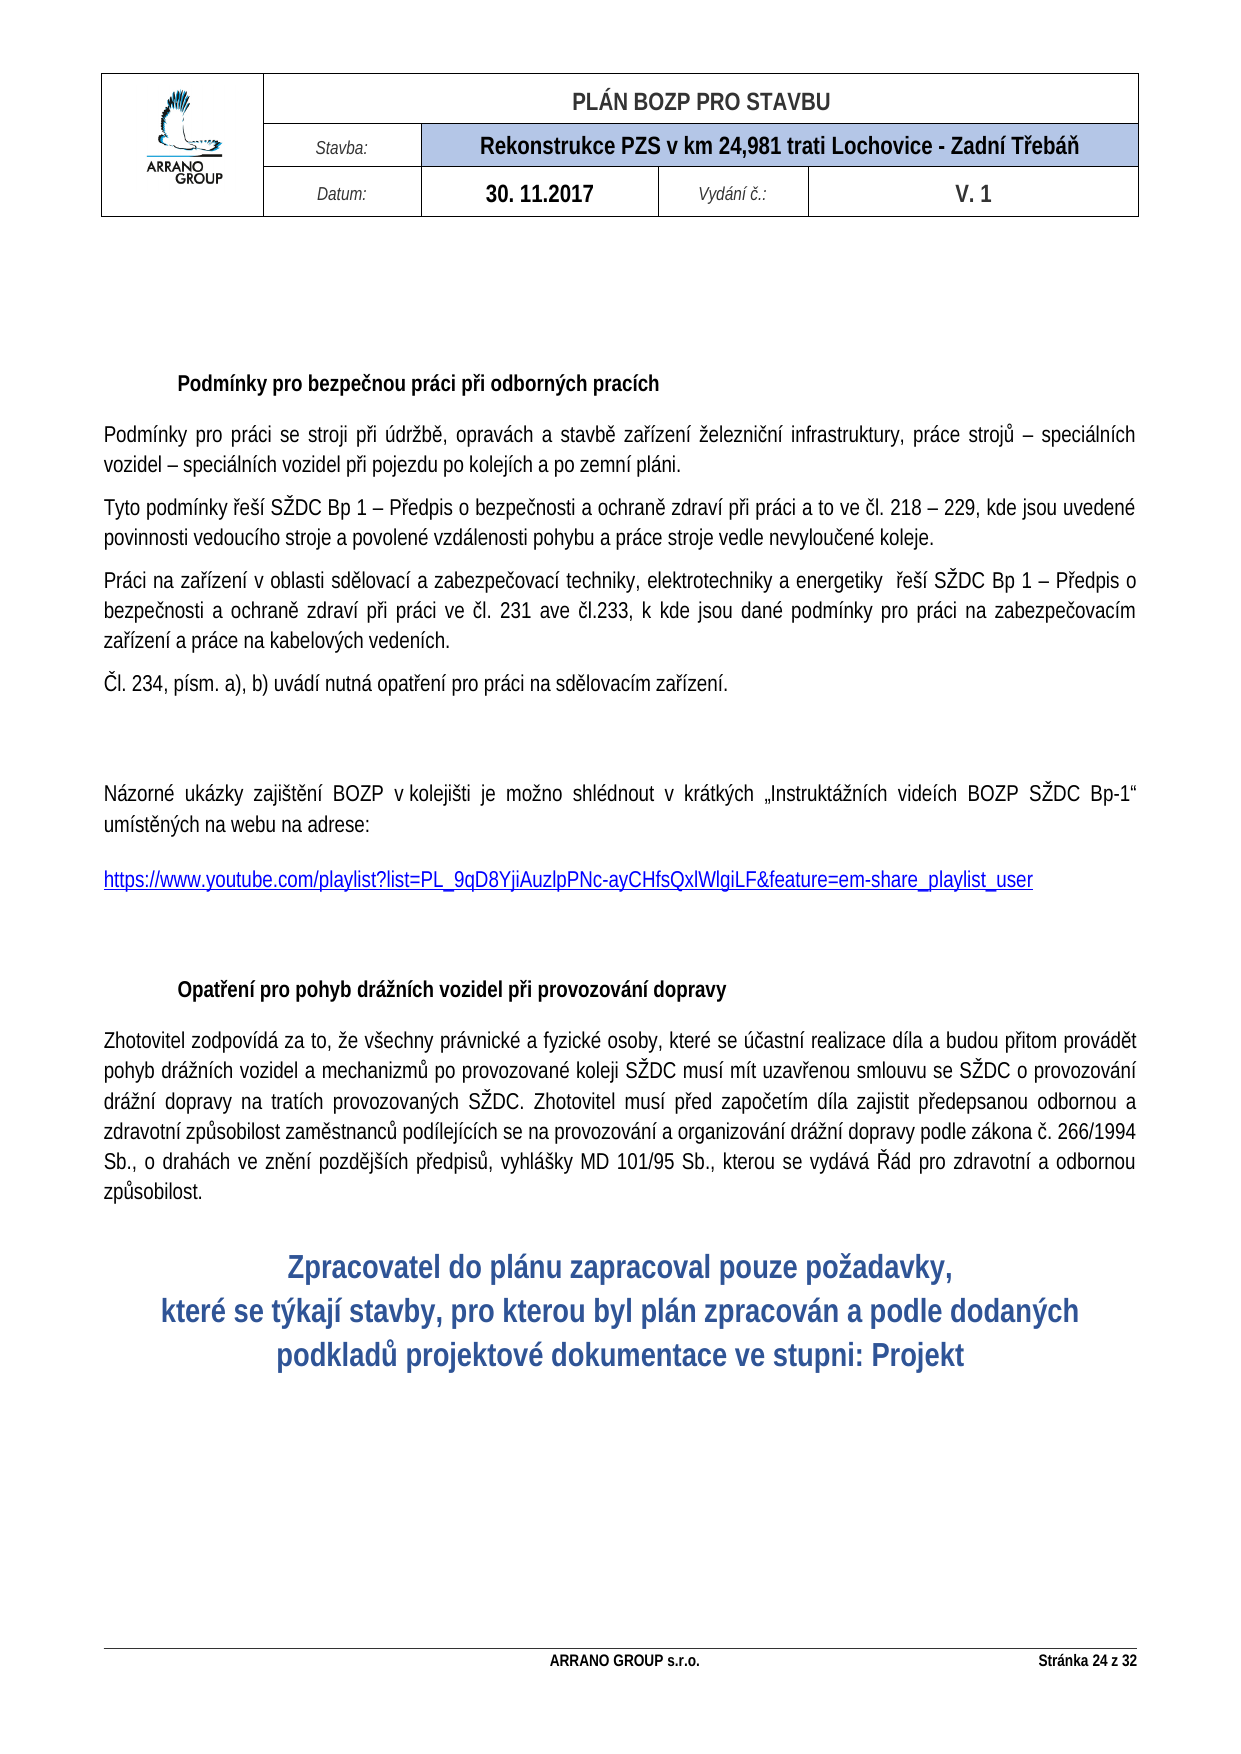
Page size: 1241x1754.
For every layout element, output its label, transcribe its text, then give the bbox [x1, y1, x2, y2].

text Zpracovatel do plánu zapracoval pouze požadavky, [103, 1247, 1137, 1286]
text Zhotovitel zodpovídá za to, že všechny právnické a fyzické osoby, které se účastní realizace díla a budou přitom provádět pohyb drážních vozidel a mechanizmů po provozované koleji SŽDC musí mít uzavřenou smlouvu se SŽDC o provozování drážní dopravy na tratích provozovaných SŽDC. Zhotovitel musí před započetím díla zajistit předepsanou odbornou a zdravotní způsobilost zaměstnanců podílejících se na provozování a organizování drážní dopravy podle zákona č. 266/1994 Sb., o drahách ve znění pozdějších předpisů, vyhlášky MD 101/95 Sb., kterou se vydává Řád pro zdravotní a odbornou způsobilost. [103, 1027, 1137, 1205]
text které se týkají stavby, pro kterou byl plán zpracován a podle dodaných podkladů projektové dokumentace ve stupni: Projekt [103, 1291, 1137, 1373]
text Názorné ukázky zajištění BOZP v kolejišti je možno shlédnout v krátkých „Instruktážních videích BOZP SŽDC Bp-1“ umístěných na webu na adrese: [103, 780, 1137, 837]
text Podmínky pro práci se stroji při údržbě, opravách a stavbě zařízení železniční infrastruktury, práce strojů – speciálních vozidel – speciálních vozidel při pojezdu po kolejích a po zemní pláni. [103, 421, 1137, 478]
text Čl. 234, písm. a), b) uvádí nutná opatření pro práci na sdělovacím zařízení. [103, 670, 1137, 696]
text Tyto podmínky řeší SŽDC Bp 1 – Předpis o bezpečnosti a ochraně zdraví při práci a to ve čl. 218 – 229, kde jsou uvedené povinnosti vedoucího stroje a povolené vzdálenosti pohybu a práce stroje vedle nevyloučené koleje. [103, 494, 1137, 551]
text Práci na zařízení v oblasti sdělovací a zabezpečovací techniky, elektrotechniky a energetiky řeší SŽDC Bp 1 – Předpis o bezpečnosti a ochraně zdraví při práci ve čl. 231 ave čl.233, k kde jsou dané podmínky pro práci na zabezpečovacím zařízení a práce na kabelových vedeních. [103, 567, 1137, 654]
list Podmínky pro bezpečnou práci při odborných pracích [177, 370, 1137, 396]
list Opatření pro pohyb drážních vozidel při provozování dopravy [177, 976, 1137, 1003]
picture [126, 85, 236, 193]
text https://www.youtube.com/playlist?list=PL_9qD8YjiAuzlpPNc-ayCHfsQxlWlgiLF&feature=em-share_playlist_user [103, 866, 1137, 892]
